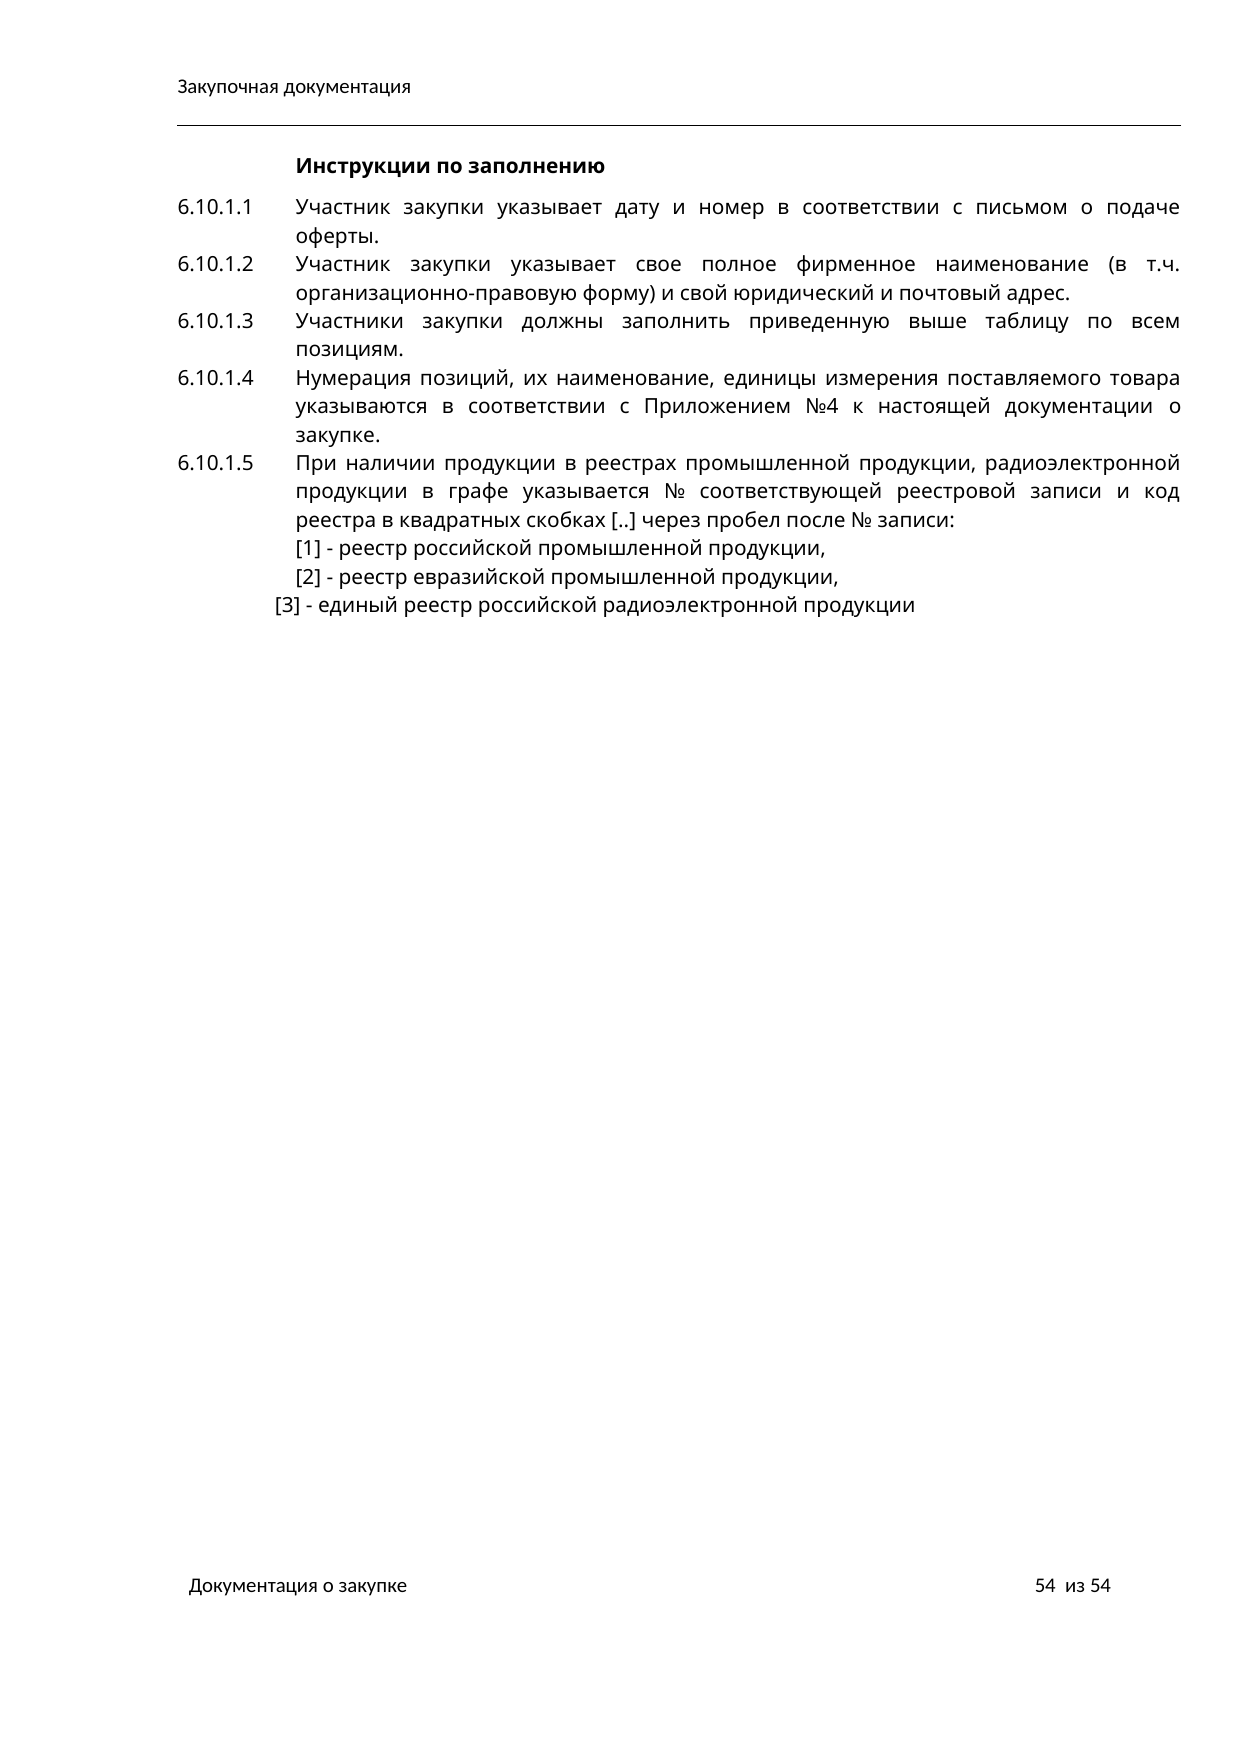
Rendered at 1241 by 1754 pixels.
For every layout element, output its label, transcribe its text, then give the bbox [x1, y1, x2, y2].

text Инструкции по заполнению [295, 151, 1181, 180]
list Участники закупки должны заполнить приведенную выше таблицу по всем позициям. [177, 306, 1181, 363]
list При наличии продукции в реестрах промышленной продукции, радиоэлектронной продукции в графе указывается № соответствующей реестровой записи и код реестра в квадратных скобках [..] через пробел после № записи: [177, 448, 1181, 533]
list Участник закупки указывает свое полное фирменное наименование (в т.ч. организационно-правовую форму) и свой юридический и почтовый адрес. [177, 249, 1181, 306]
text [1] - реестр российской промышленной продукции, [295, 533, 1181, 562]
text [2] - реестр евразийской промышленной продукции, [295, 562, 1181, 590]
list Участник закупки указывает дату и номер в соответствии с письмом о подаче оферты. [177, 192, 1181, 249]
list Нумерация позиций, их наименование, единицы измерения поставляемого товара указываются в соответствии с Приложением №4 к настоящей документации о закупке. [177, 363, 1181, 448]
text [3] - единый реестр российской радиоэлектронной продукции [177, 590, 1181, 619]
